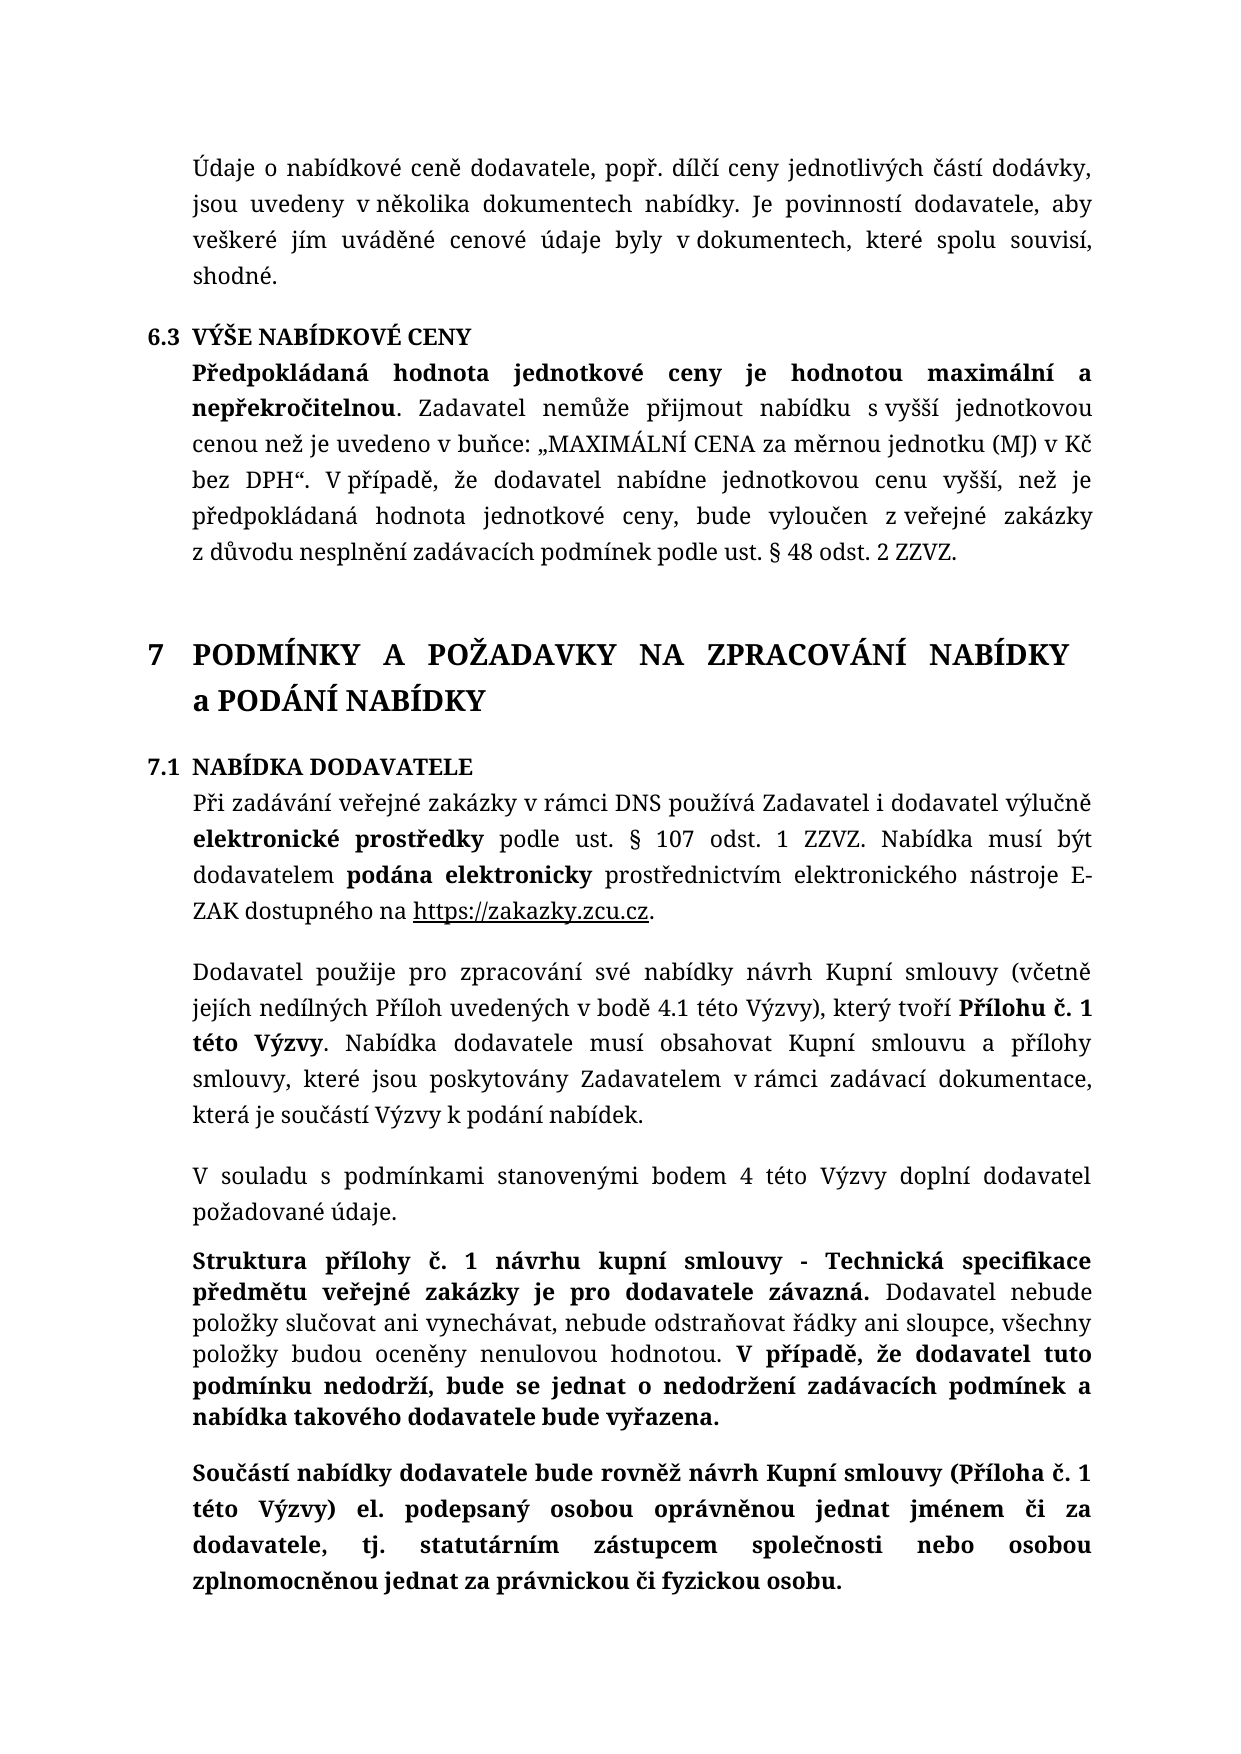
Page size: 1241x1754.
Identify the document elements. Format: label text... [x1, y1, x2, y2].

subtitle NABÍDKA DODAVATELE [147, 751, 1093, 782]
text Struktura přílohy č. 1 návrhu kupní smlouvy - Technická specifikace předmětu veřejné zakázky je pro dodavatele závazná. Dodavatel nebude položky slučovat ani vynechávat, nebude odstraňovat řádky ani sloupce, všechny položky budou oceněny nenulovou hodnotou. V případě, že dodavatel tuto podmínku nedodrží, bude se jednat o nedodržení zadávacích podmínek a nabídka takového dodavatele bude vyřazena. [192, 1244, 1093, 1432]
text Součástí nabídky dodavatele bude rovněž návrh Kupní smlouvy (Příloha č. 1 této Výzvy) el. podepsaný osobou oprávněnou jednat jménem či za dodavatele, tj. statutárním zástupcem společnosti nebo osobou zplnomocněnou jednat za právnickou či fyzickou osobu. [192, 1457, 1093, 1596]
text Při zadávání veřejné zakázky v rámci DNS používá Zadavatel i dodavatel výlučně elektronické prostředky podle ust. § 107 odst. 1 ZZVZ. Nabídka musí být dodavatelem podána elektronicky prostřednictvím elektronického nástroje E-ZAK dostupného na https://zakazky.zcu.cz. [193, 787, 1093, 926]
text Dodavatel použije pro zpracování své nabídky návrh Kupní smlouvy (včetně jejích nedílných Příloh uvedených v bodě 4.1 této Výzvy), který tvoří Přílohu č. 1 této Výzvy. Nabídka dodavatele musí obsahovat Kupní smlouvu a přílohy smlouvy, které jsou poskytovány Zadavatelem v rámci zadávací dokumentace, která je součástí Výzvy k podání nabídek. [192, 956, 1093, 1131]
text Předpokládaná hodnota jednotkové ceny je hodnotou maximální a nepřekročitelnou. Zadavatel nemůže přijmout nabídku s vyšší jednotkovou cenou než je uvedeno v buňce: „MAXIMÁLNÍ CENA za měrnou jednotku (MJ) v Kč bez DPH“. V případě, že dodavatel nabídne jednotkovou cenu vyšší, než je předpokládaná hodnota jednotkové ceny, bude vyloučen z veřejné zakázky z důvodu nesplnění zadávacích podmínek podle ust. § 48 odst. 2 ZZVZ. [192, 356, 1093, 567]
subtitle PODMÍNKY A POŽADAVKY NA ZPRACOVÁNÍ NABÍDKY a PODÁNÍ NABÍDKY [148, 634, 1093, 720]
text V souladu s podmínkami stanovenými bodem 4 této Výzvy doplní dodavatel požadované údaje. [192, 1160, 1093, 1227]
text Údaje o nabídkové ceně dodavatele, popř. dílčí ceny jednotlivých částí dodávky, jsou uvedeny v několika dokumentech nabídky. Je povinností dodavatele, aby veškeré jím uváděné cenové údaje byly v dokumentech, které spolu souvisí, shodné. [193, 152, 1093, 291]
subtitle VÝŠE NABÍDKOVÉ CENY [147, 321, 1093, 352]
